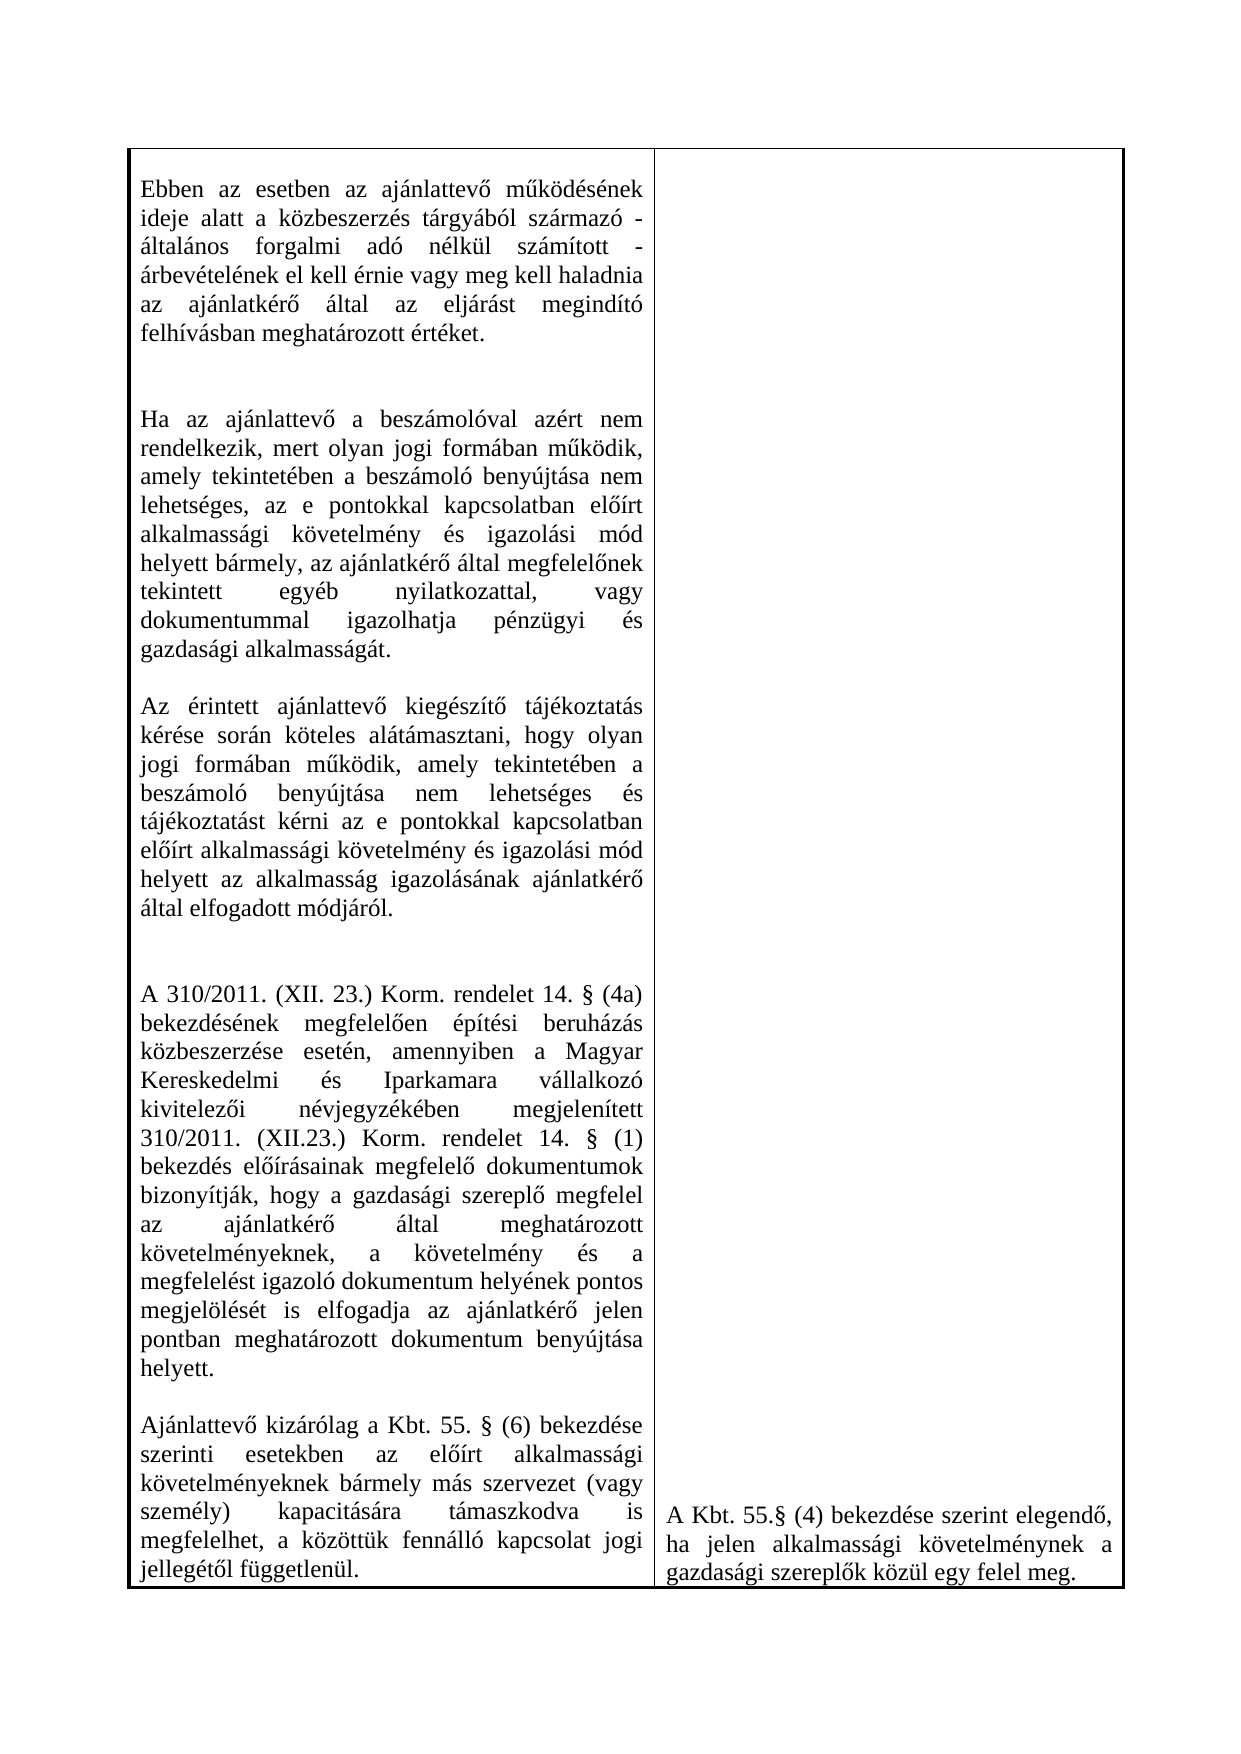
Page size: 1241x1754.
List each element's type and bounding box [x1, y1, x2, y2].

table_cell [131, 149, 654, 1586]
table_cell [655, 149, 1122, 1586]
